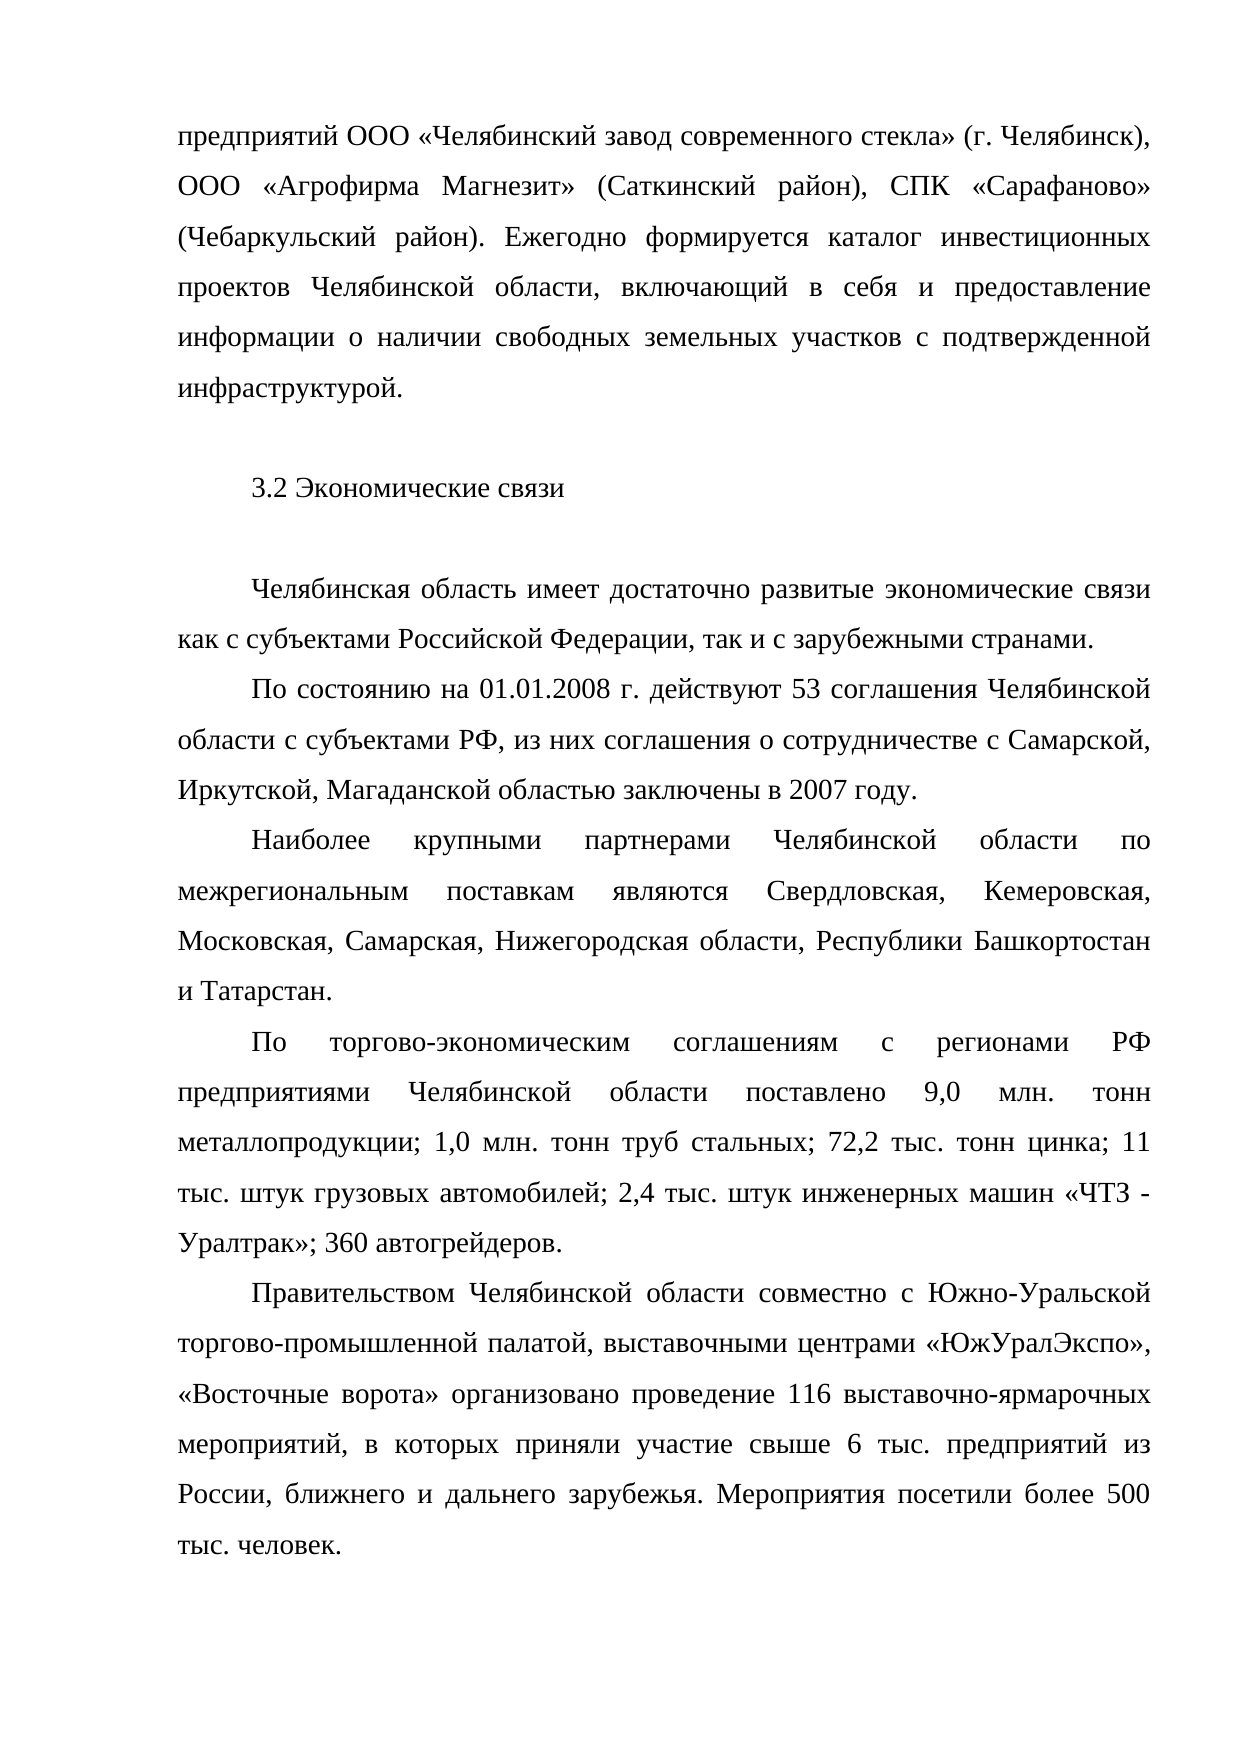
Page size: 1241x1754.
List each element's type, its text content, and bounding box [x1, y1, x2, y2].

text Правительством Челябинской области совместно с Южно-Уральской торгово-промышленной палатой, выставочными центрами «ЮжУралЭкспо», «Восточные ворота» организовано проведение 116 выставочно-ярмарочных мероприятий, в которых приняли участие свыше 6 тыс. предприятий из России, ближнего и дальнего зарубежья. Мероприятия посетили более 500 тыс. человек. [177, 1275, 1152, 1560]
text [177, 118, 1152, 403]
text По торгово-экономическим соглашениям с регионами РФ предприятиями Челябинской области поставлено 9,0 млн. тонн металлопродукции; 1,0 млн. тонн труб стальных; 72,2 тыс. тонн цинка; 11 тыс. штук грузовых автомобилей; 2,4 тыс. штук инженерных машин «ЧТЗ - Уралтрак»; 360 автогрейдеров. [177, 1024, 1152, 1258]
text Челябинская область имеет достаточно развитые экономические связи как с субъектами Российской Федерации, так и с зарубежными странами. [177, 571, 1152, 655]
text Наиболее крупными партнерами Челябинской области по межрегиональным поставкам являются Свердловская, Кемеровская, Московская, Самарская, Нижегородская области, Республики Башкортостан и Татарстан. [177, 822, 1152, 1007]
text По состоянию на 01.01.2008 г. действуют 53 соглашения Челябинской области с субъектами РФ, из них соглашения о сотрудничестве с Самарской, Иркутской, Магаданской областью заключены в 2007 году. [177, 672, 1152, 806]
text 3.2 Экономические связи [177, 470, 1152, 504]
